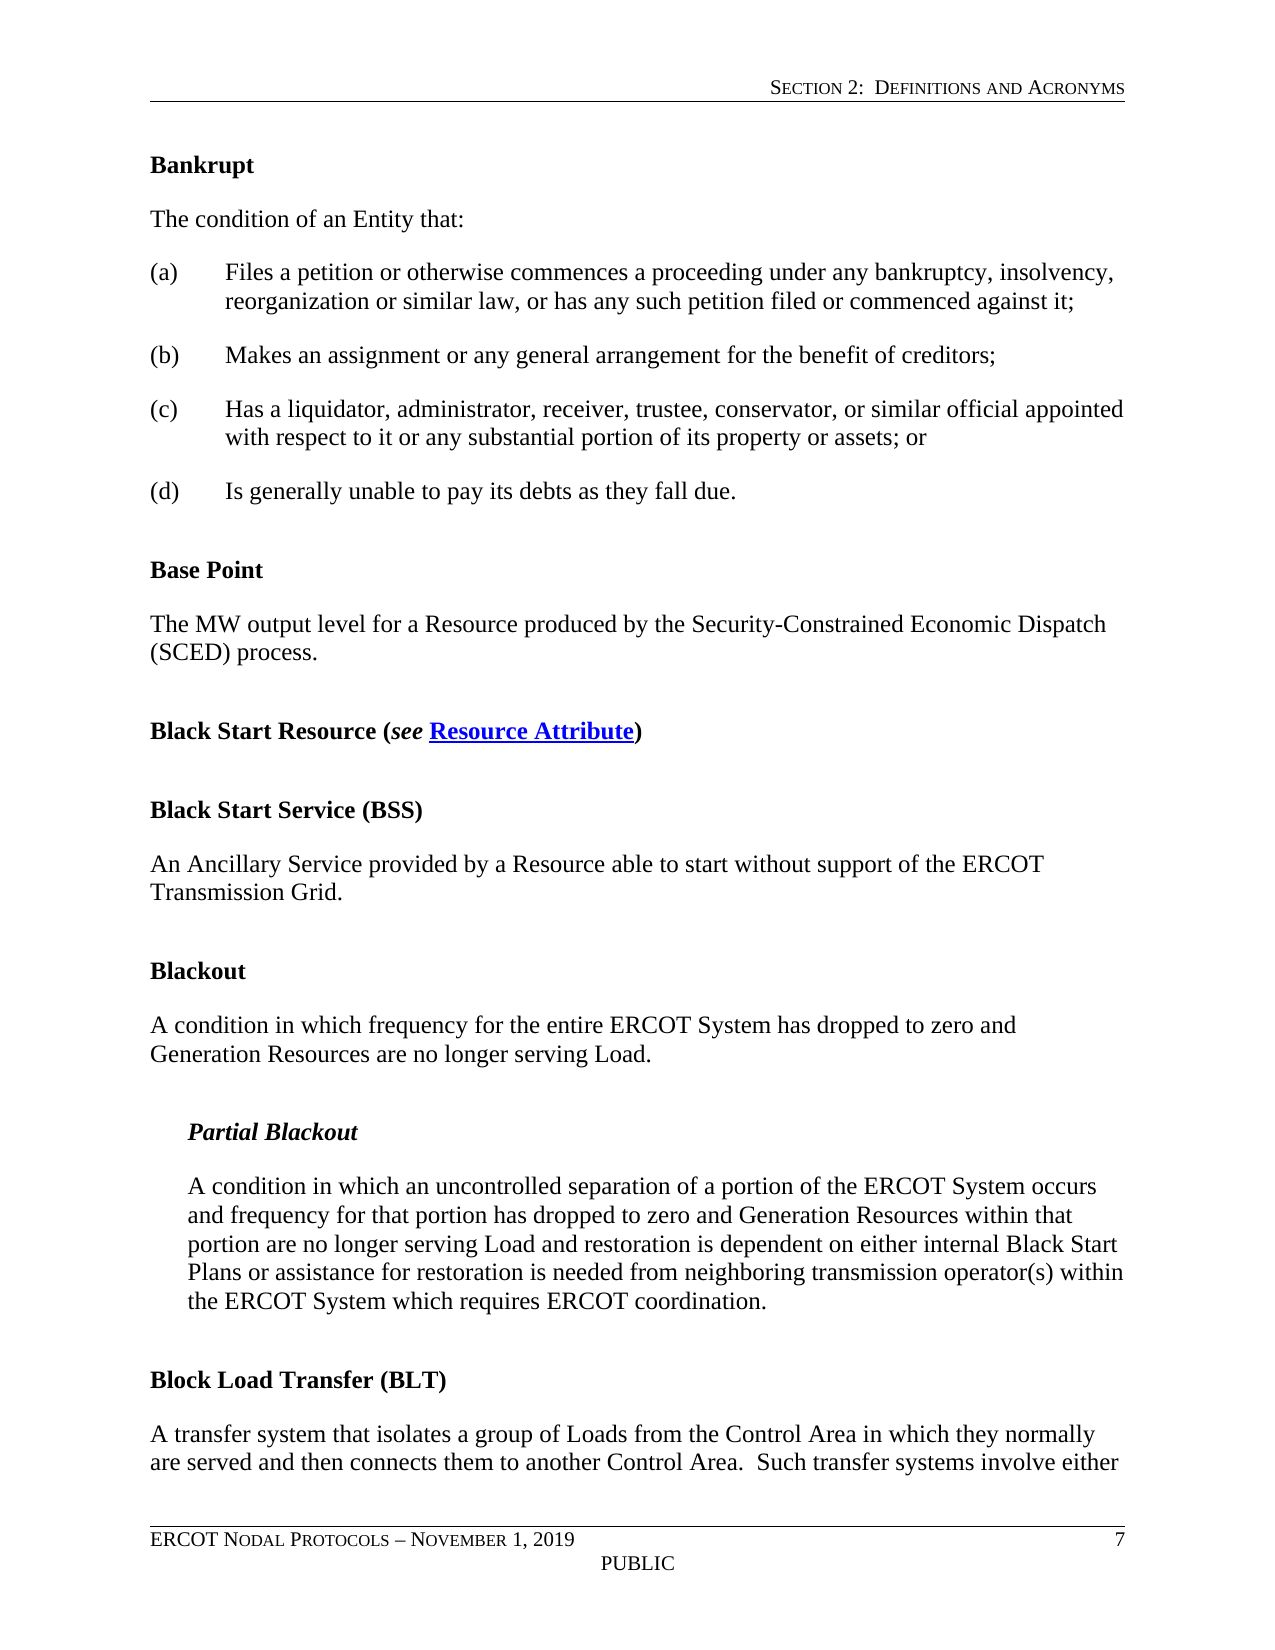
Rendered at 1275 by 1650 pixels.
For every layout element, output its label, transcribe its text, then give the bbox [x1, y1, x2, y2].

list (c) Has a liquidator, administrator, receiver, trustee, conservator, or similar official appointed with respect to it or any substantial portion of its property or assets; or [150, 394, 1125, 451]
text The condition of an Entity that: [150, 204, 1125, 232]
list (d) Is generally unable to pay its debts as they fall due. [150, 476, 1125, 505]
text Black Start Service (BSS) [150, 795, 1125, 824]
text The MW output level for a Resource produced by the Security-Constrained Economic Dispatch (SCED) process. [150, 609, 1125, 666]
list (b) Makes an assignment or any general arrangement for the benefit of creditors; [150, 340, 1125, 369]
text A condition in which frequency for the entire ERCOT System has dropped to zero and Generation Resources are no longer serving Load. [150, 1010, 1125, 1067]
list (a) Files a petition or otherwise commences a proceeding under any bankruptcy, insolvency, reorganization or similar law, or has any such petition filed or commenced against it; [150, 257, 1125, 315]
text Blackout [150, 956, 1125, 985]
text Block Load Transfer (BLT) [150, 1365, 1125, 1394]
text A condition in which an uncontrolled separation of a portion of the ERCOT System occurs and frequency for that portion has dropped to zero and Generation Resources within that portion are no longer serving Load and restoration is dependent on either internal Black Start Plans or assistance for restoration is needed from neighboring transmission operator(s) within the ERCOT System which requires ERCOT coordination. [187, 1171, 1125, 1315]
text An Ancillary Service provided by a Resource able to start without support of the ERCOT Transmission Grid. [150, 849, 1125, 906]
text Partial Blackout [187, 1117, 1125, 1146]
text Black Start Resource (see Resource Attribute) [150, 716, 1125, 745]
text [150, 1419, 1125, 1476]
text Bankrupt [150, 150, 1125, 179]
text Base Point [150, 555, 1125, 584]
